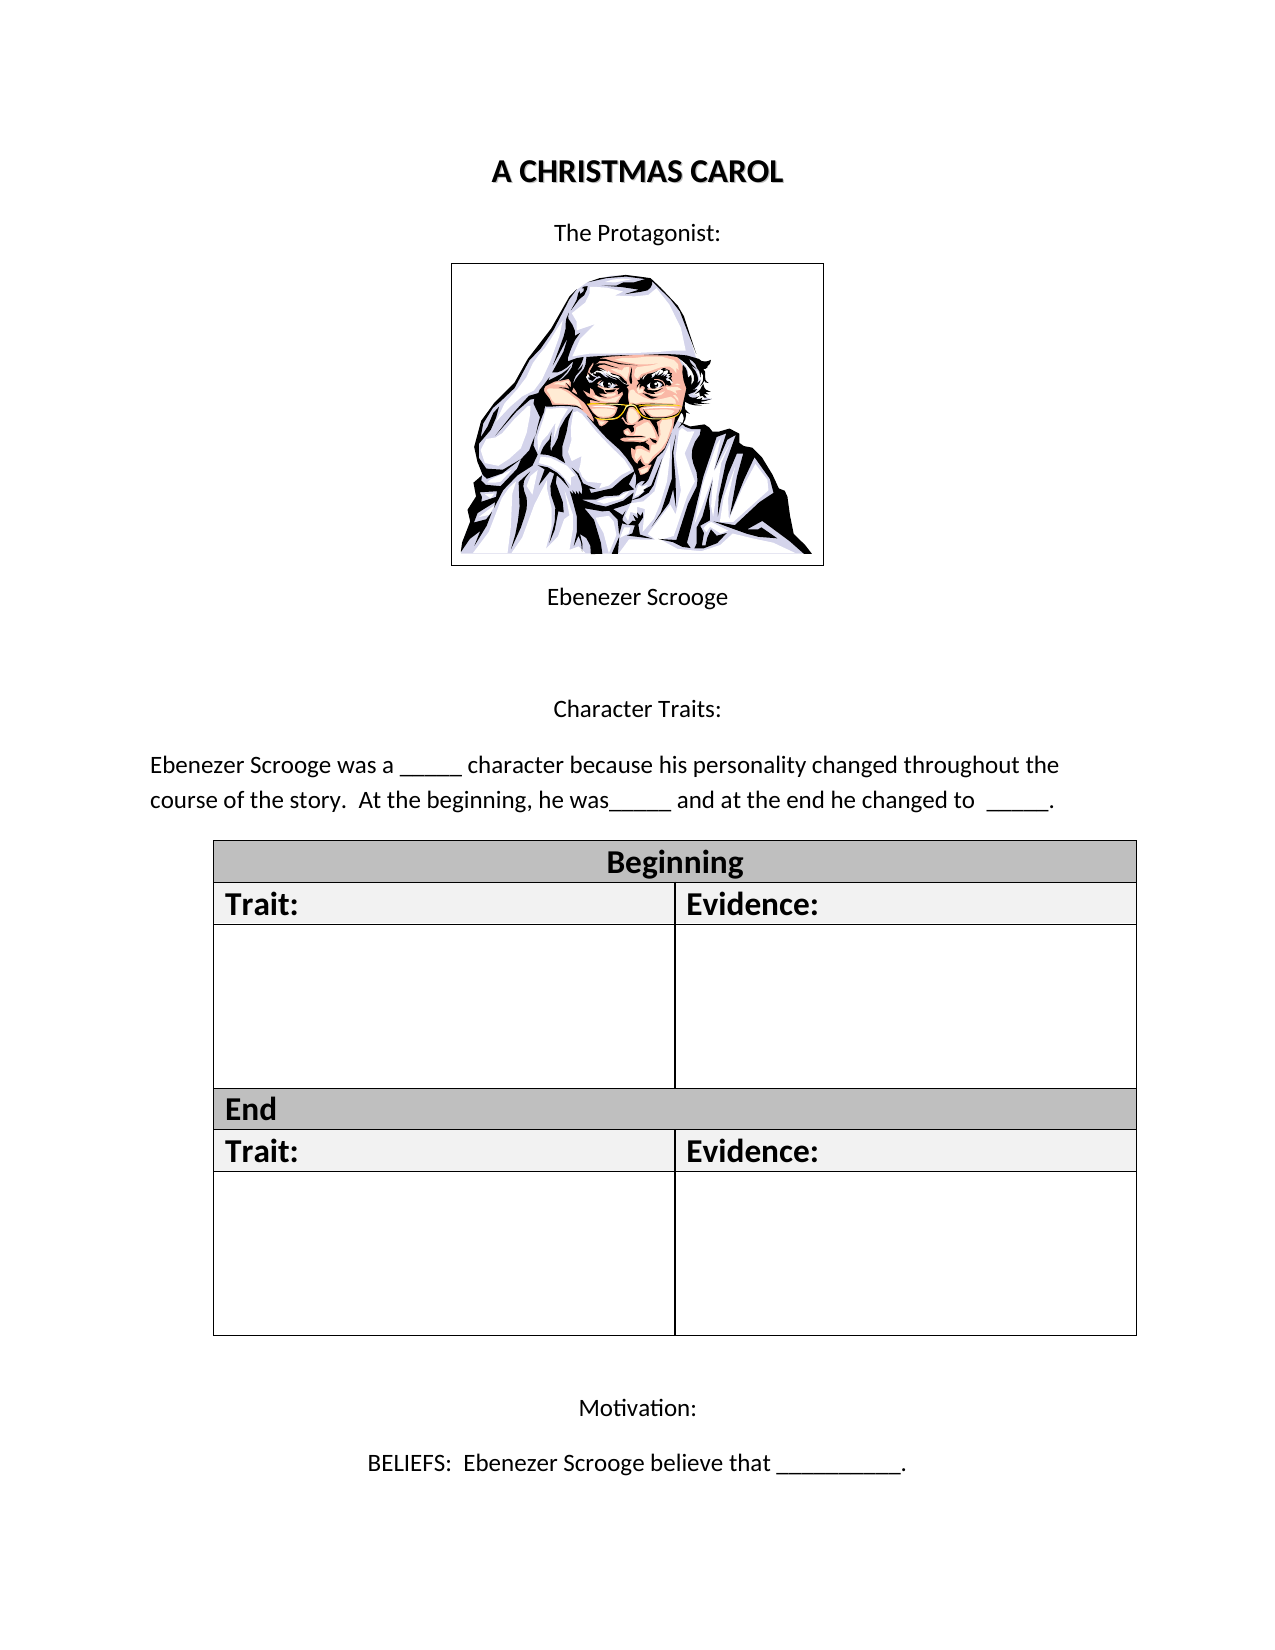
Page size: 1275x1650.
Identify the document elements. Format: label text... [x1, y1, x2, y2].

text Character Traits: [150, 693, 1125, 724]
table_cell Evidence: [676, 883, 1136, 923]
table_cell Evidence: [676, 1130, 1136, 1171]
table_cell [214, 1172, 674, 1335]
text A CHRISTMAS CAROL [150, 150, 1125, 191]
table_cell [676, 1172, 1136, 1335]
text Ebenezer Scrooge [150, 582, 1125, 612]
table_cell Trait: [214, 883, 674, 923]
table_header Beginning [214, 841, 1136, 882]
text Ebenezer Scrooge was a _____ character because his personality changed throughout the course of the story. At the beginning, he was_____ and at the end he changed to _____. [150, 749, 1125, 814]
table_cell [676, 925, 1136, 1087]
text BELIEFS: Ebenezer Scrooge believe that __________. [150, 1448, 1125, 1478]
text Motivation: [150, 1392, 1125, 1422]
table_cell [214, 925, 674, 1087]
table_cell End [214, 1089, 1136, 1129]
table_cell Trait: [214, 1130, 674, 1171]
text The Protagonist: [150, 218, 1125, 248]
